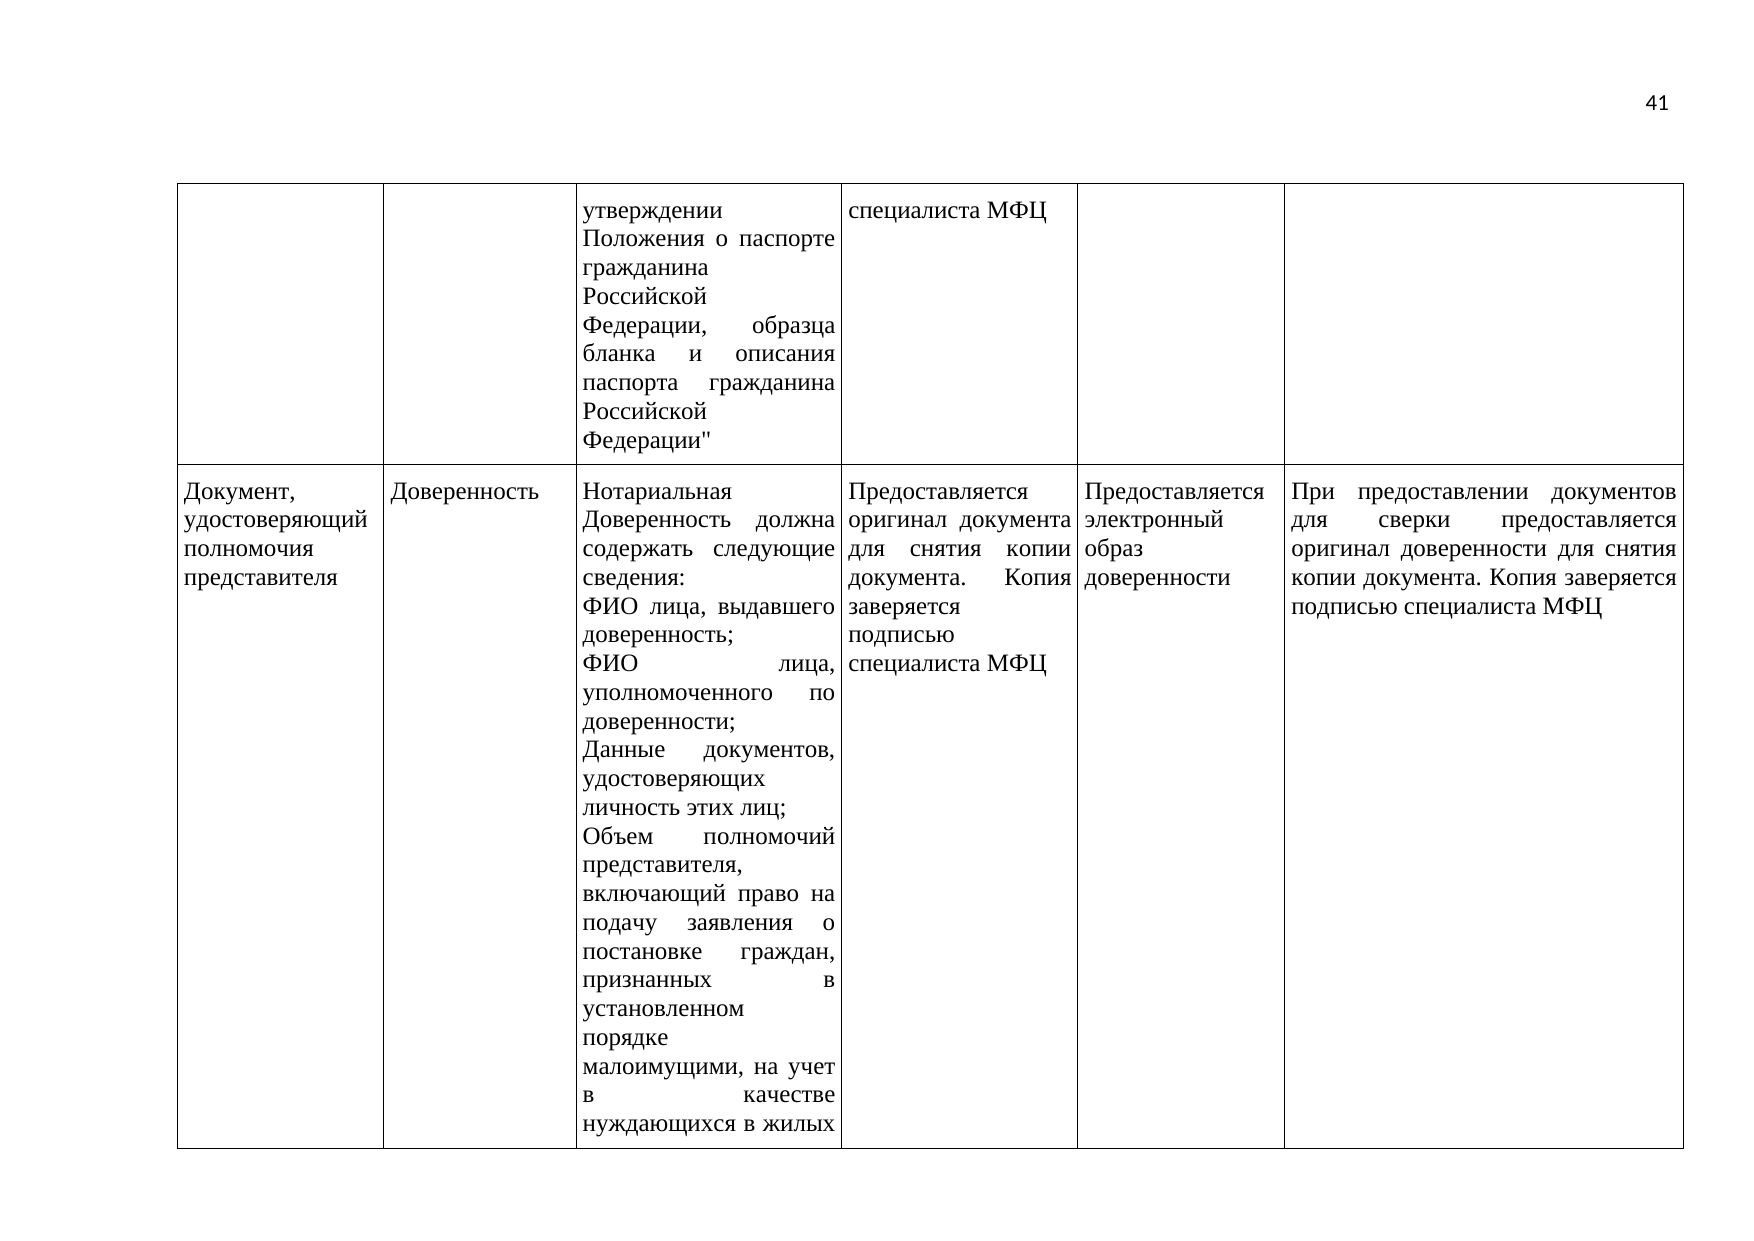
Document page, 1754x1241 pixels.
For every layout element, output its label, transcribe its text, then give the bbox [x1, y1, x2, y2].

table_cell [1078, 465, 1284, 1148]
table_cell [1285, 184, 1683, 464]
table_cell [577, 184, 841, 464]
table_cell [178, 184, 383, 464]
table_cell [1078, 184, 1284, 464]
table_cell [842, 465, 1077, 1148]
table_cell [842, 184, 1077, 464]
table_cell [1285, 465, 1683, 1148]
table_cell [577, 465, 841, 1148]
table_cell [384, 184, 576, 464]
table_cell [178, 465, 383, 1148]
table_cell Доверенность [384, 465, 576, 1148]
